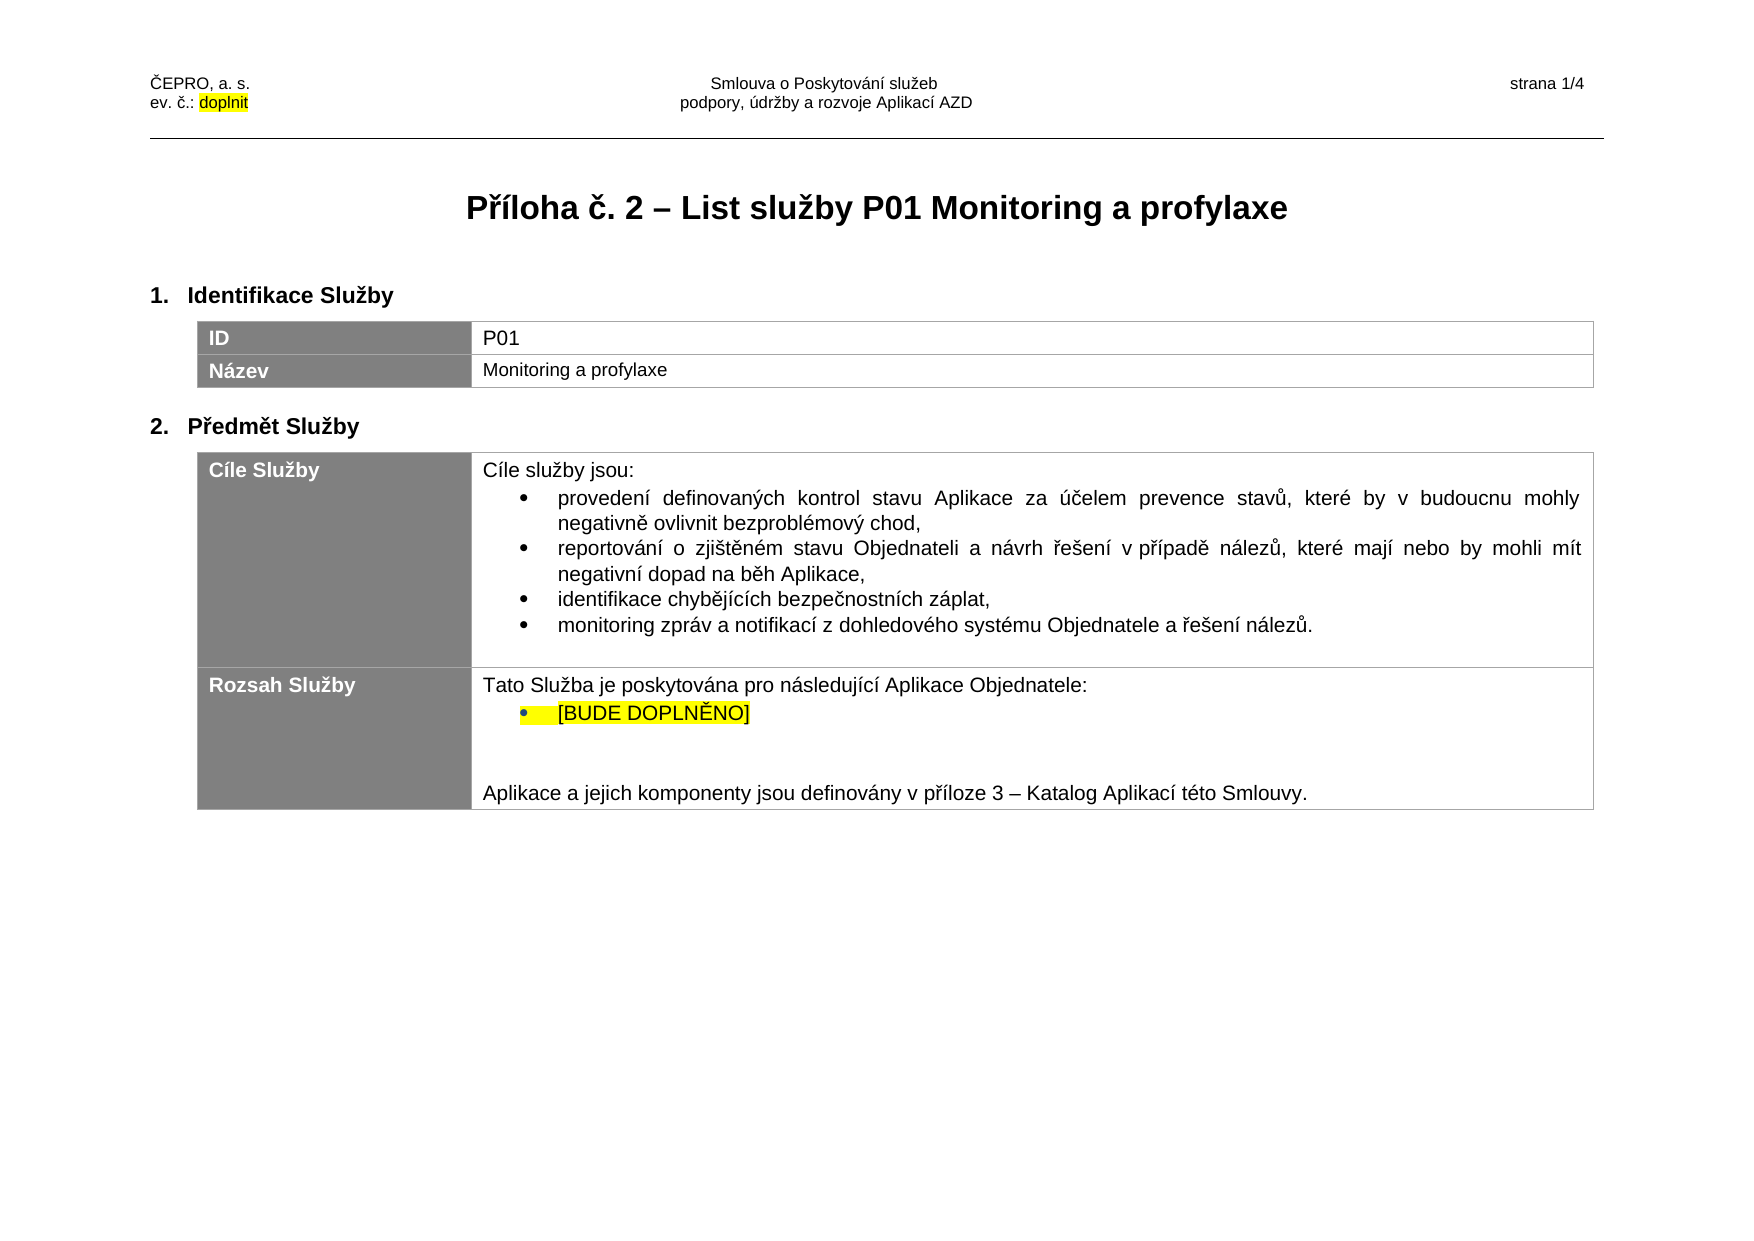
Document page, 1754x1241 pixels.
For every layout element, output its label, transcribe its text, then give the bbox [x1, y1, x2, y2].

list Předmět Služby [150, 413, 1604, 440]
table_header Cíle Služby [198, 453, 471, 667]
table_cell Monitoring a profylaxe [472, 355, 1593, 387]
table_header ID [198, 322, 471, 354]
table_header Cíle služby jsou: provedení definovaných kontrol stavu Aplikace za účelem prevence stavů, které by v budoucnu mohly negativně ovlivnit bezproblémový chod, reportování o zjištěném stavu Objednateli a návrh řešení v případě nálezů, které mají nebo by mohli mít negativní dopad na běh Aplikace, identifikace chybějících bezpečnostních záplat, monitoring zpráv a notifikací z dohledového systému Objednatele a řešení nálezů. [472, 453, 1593, 667]
list Identifikace Služby [150, 282, 1604, 308]
table_cell Název [198, 355, 471, 387]
table_cell Rozsah Služby [198, 668, 471, 809]
subtitle Příloha č. 2 – List služby P01 Monitoring a profylaxe [150, 188, 1604, 227]
table_cell Tato Služba je poskytována pro následující Aplikace Objednatele: [BUDE DOPLNĚNO] Aplikace a jejich komponenty jsou definovány v příloze 3 – Katalog Aplikací této Smlouvy. [472, 668, 1593, 809]
table_header P01 [472, 322, 1593, 354]
